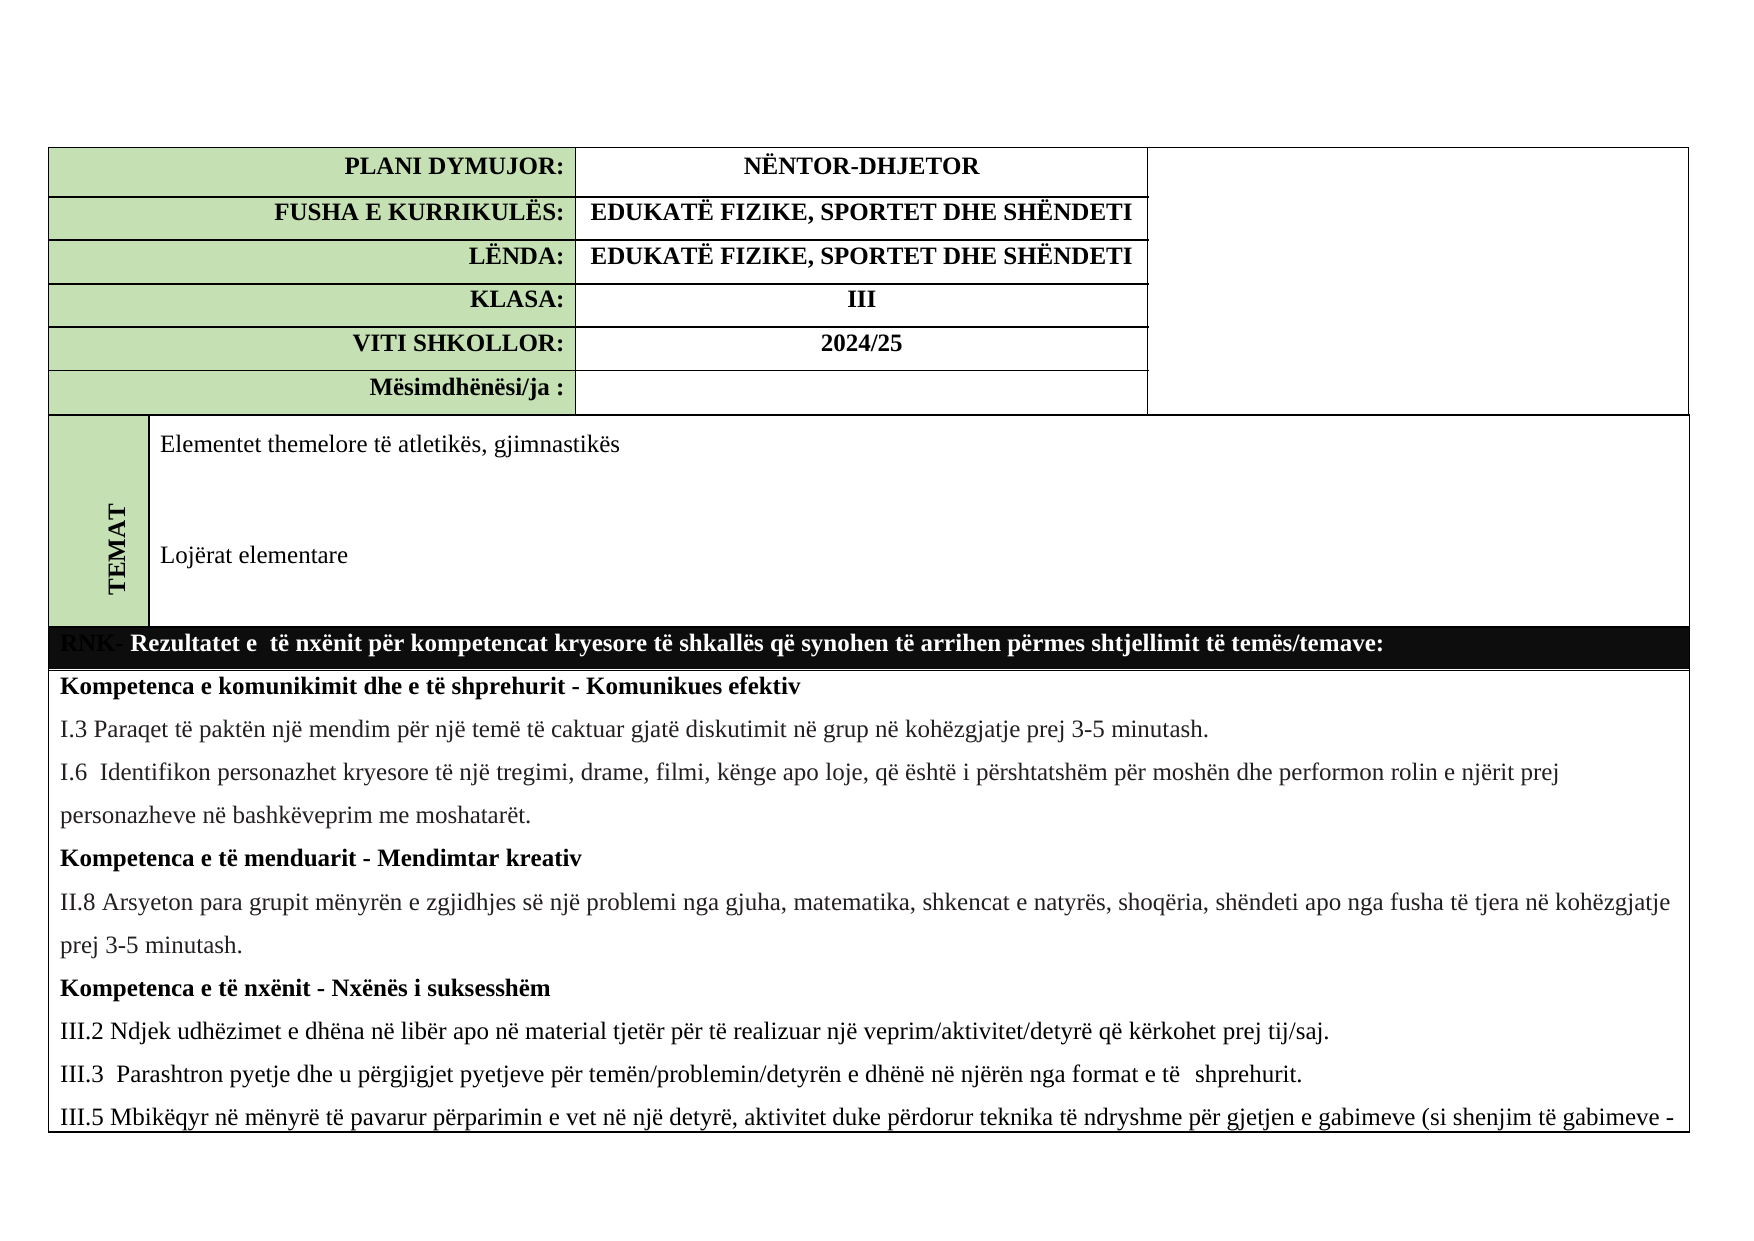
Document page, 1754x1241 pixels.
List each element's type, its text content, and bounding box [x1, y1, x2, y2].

table_cell 2024/25 [576, 328, 1147, 370]
table_cell Elementet themelore të atletikës, gjimnastikës Lojërat elementare [150, 416, 1689, 626]
table_header NËNTOR-DHJETOR [576, 148, 1147, 196]
table_header [1148, 148, 1688, 414]
table_cell TEMAT MËSIMOREEEEEEeE [49, 416, 148, 626]
table_cell RNK- Rezultatet e të nxënit për kompetencat kryesore të shkallës që synohen të arrihen përmes shtjellimit të temës/temave: [49, 628, 1689, 669]
table_cell EDUKATË FIZIKE, SPORTET DHE SHËNDETI [576, 198, 1147, 239]
table_cell Mësimdhënësi/ja : [49, 371, 575, 414]
table_cell LËNDA: [49, 241, 575, 283]
table_cell III [576, 285, 1147, 326]
table_cell FUSHA E KURRIKULËS: [49, 198, 575, 239]
table_cell [576, 371, 1147, 414]
table_cell EDUKATË FIZIKE, SPORTET DHE SHËNDETI [576, 241, 1147, 283]
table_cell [49, 671, 1689, 1131]
table_cell KLASA: [49, 285, 575, 326]
table_header PLANI DYMUJOR: [49, 148, 575, 196]
table_cell VITI SHKOLLOR: [49, 328, 575, 370]
